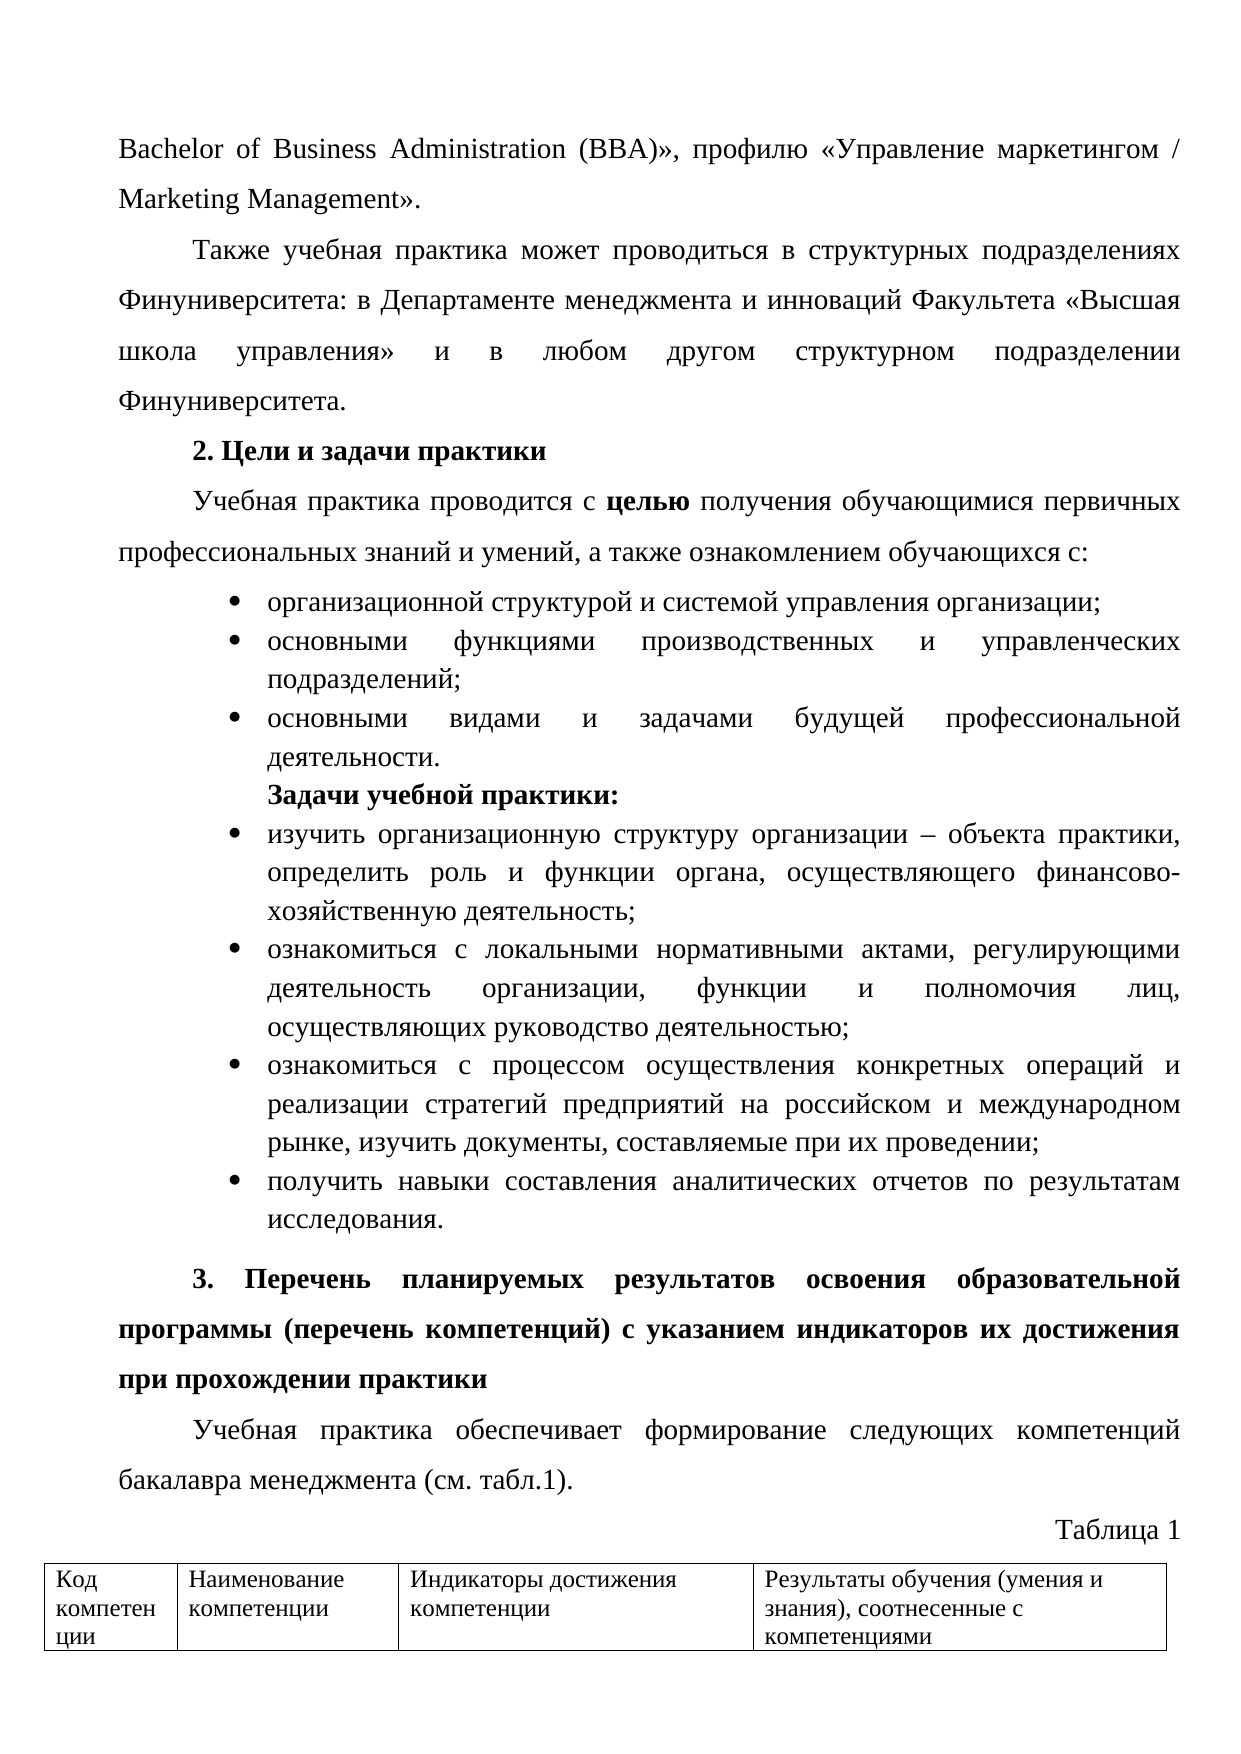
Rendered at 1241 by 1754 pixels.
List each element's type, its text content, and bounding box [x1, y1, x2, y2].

list Задачи учебной практики: [267, 777, 1181, 811]
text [118, 131, 1181, 215]
table_header Индикаторы достижения компетенции [399, 1564, 753, 1650]
text Также учебная практика может проводиться в структурных подразделениях Финуниверситета: в Департаменте менеджмента и инноваций Факультета «Высшая школа управления» и в любом другом структурном подразделении Финуниверситета. [118, 232, 1181, 416]
text Учебная практика обеспечивает формирование следующих компетенций бакалавра менеджмента (см. табл.1). [118, 1412, 1181, 1496]
table_header Наименование компетенции [178, 1564, 398, 1650]
list организационной структурой и системой управления организации; [229, 584, 1181, 618]
table_header Результаты обучения (умения и знания), соотнесенные с компетенциями [754, 1564, 1166, 1650]
list изучить организационную структуру организации – объекта практики, определить роль и функции органа, осуществляющего финансово-хозяйственную деятельность; [229, 816, 1181, 926]
list основными функциями производственных и управленческих подразделений; [229, 623, 1181, 695]
text Учебная практика проводится с целью получения обучающимися первичных профессиональных знаний и умений, а также ознакомлением обучающихся с: [118, 483, 1181, 567]
subtitle 2. Цели и задачи практики [118, 433, 1181, 467]
list ознакомиться с процессом осуществления конкретных операций и реализации стратегий предприятий на российском и международном рынке, изучить документы, составляемые при их проведении; [229, 1047, 1181, 1158]
list получить навыки составления аналитических отчетов по результатам исследования. [229, 1163, 1181, 1235]
table_header Код компетенции [45, 1564, 177, 1650]
list ознакомиться с локальными нормативными актами, регулирующими деятельность организации, функции и полномочия лиц, осуществляющих руководство деятельностью; [229, 931, 1181, 1042]
list основными видами и задачами будущей профессиональной деятельности. [229, 700, 1181, 772]
text Таблица 1 [118, 1512, 1181, 1546]
subtitle 3. Перечень планируемых результатов освоения образовательной программы (перечень компетенций) с указанием индикаторов их достижения при прохождении практики [118, 1261, 1181, 1395]
